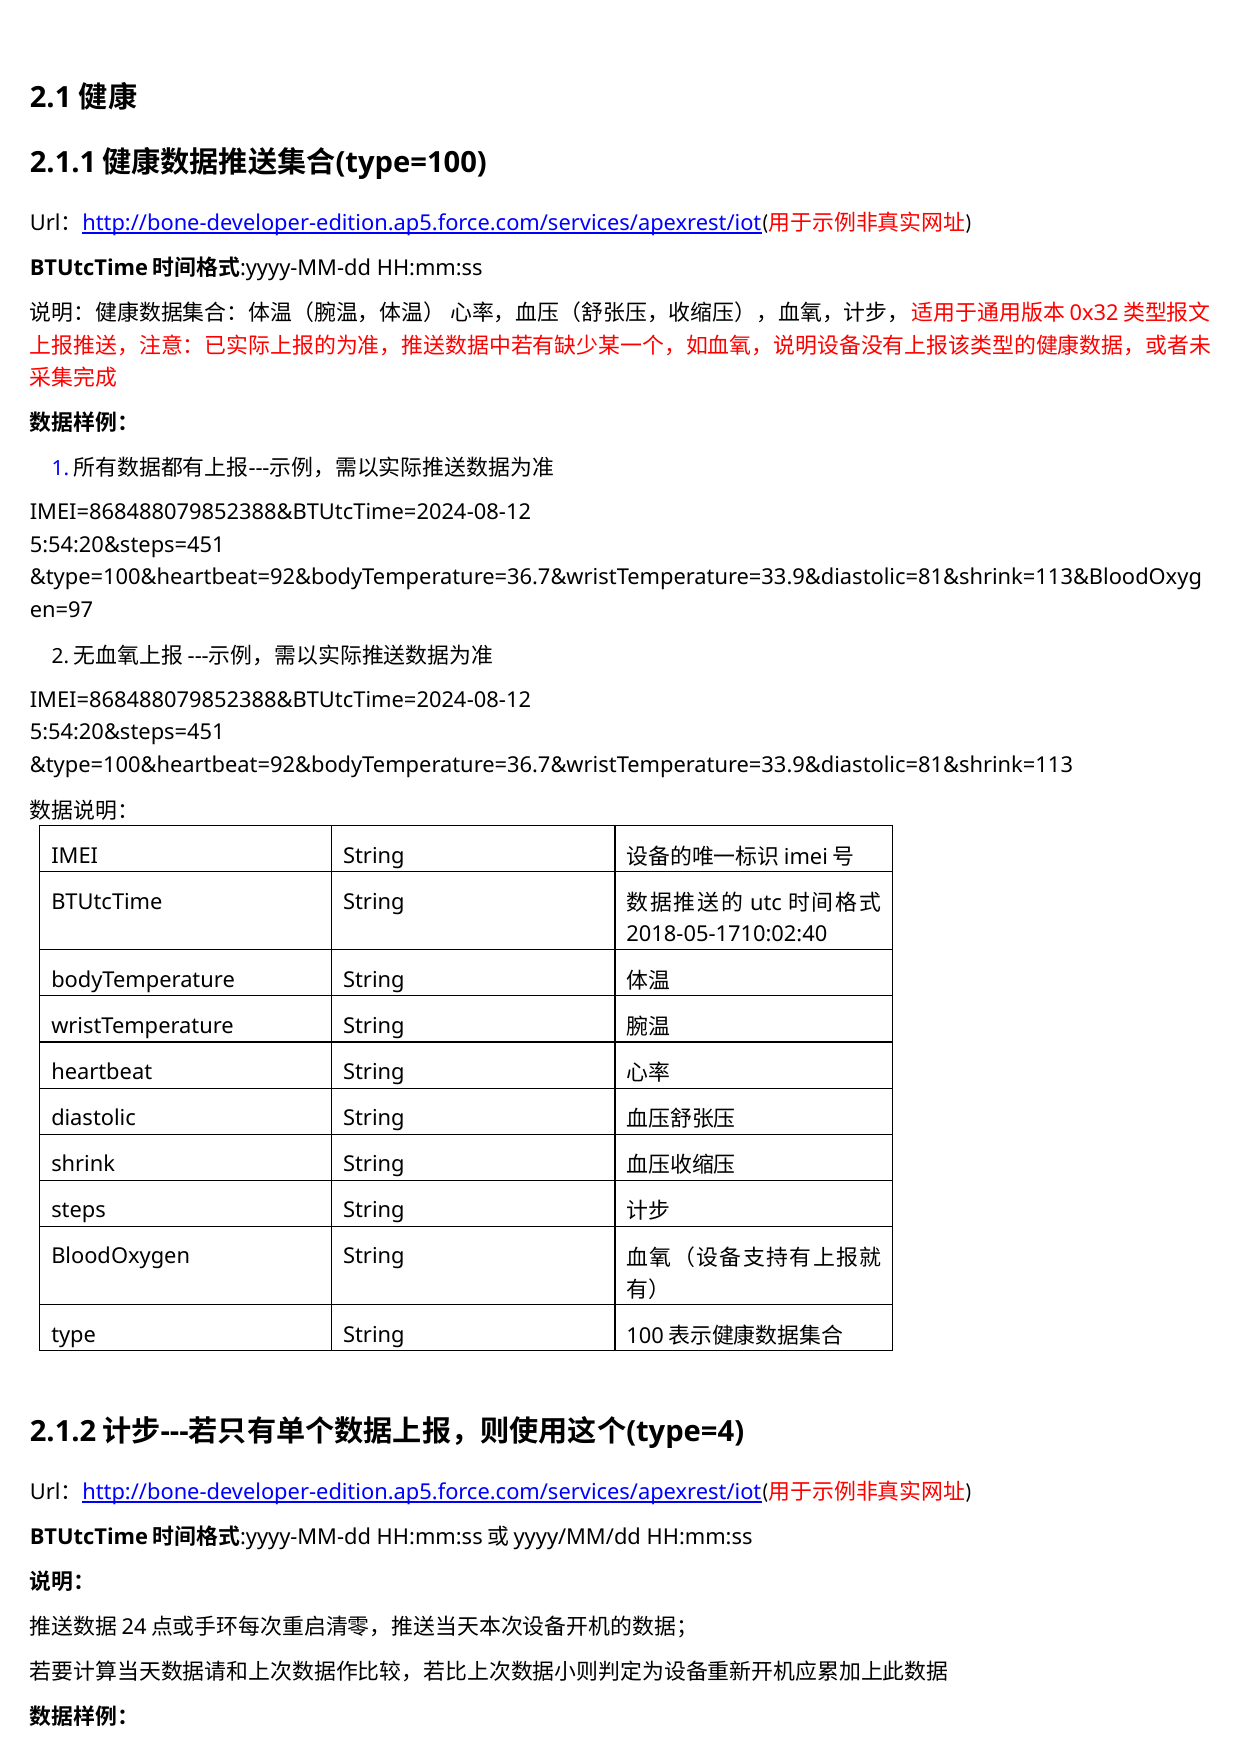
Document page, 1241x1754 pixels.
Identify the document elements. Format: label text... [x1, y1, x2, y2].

text 推送数据24点或手环每次重启清零，推送当天本次设备开机的数据； [29, 1609, 1211, 1641]
table_cell String [332, 1181, 614, 1226]
table_cell String [332, 1227, 614, 1304]
table_cell String [332, 996, 614, 1041]
table_cell 数据推送的utc时间格式2018-05-1710:02:40 [616, 872, 892, 949]
list 所有数据都有上报---示例，需以实际推送数据为准 [51, 450, 1211, 482]
table_cell 计步 [616, 1181, 892, 1226]
table_cell String [332, 1089, 614, 1133]
table_cell 100表示健康数据集合 [616, 1305, 892, 1350]
text BTUtcTime时间格式:yyyy-MM-dd HH:mm:ss或yyyy/MM/dd HH:mm:ss [29, 1519, 1211, 1551]
table_cell bodyTemperature [40, 950, 331, 995]
subtitle 2.1.1健康数据推送集合(type=100) [29, 127, 1211, 192]
table_cell 体温 [616, 950, 892, 995]
table_header String [332, 826, 614, 871]
text 若要计算当天数据请和上次数据作比较，若比上次数据小则判定为设备重新开机应累加上此数据 [29, 1654, 1211, 1686]
text 说明： [29, 1564, 1211, 1596]
table_cell steps [40, 1181, 331, 1226]
table_cell 血压舒张压 [616, 1089, 892, 1133]
table_cell String [332, 1043, 614, 1087]
table_cell BTUtcTime [40, 872, 331, 949]
table_cell 血氧（设备支持有上报就有） [616, 1227, 892, 1304]
subtitle 2.1 健康 [29, 62, 1211, 127]
table_cell String [332, 872, 614, 949]
text 数据样例： [29, 1699, 1211, 1731]
table_cell type [40, 1305, 331, 1350]
text 数据样例： [29, 405, 1211, 437]
table_cell String [332, 1135, 614, 1179]
subtitle 2.1.2计步---若只有单个数据上报，则使用这个(type=4) [29, 1396, 1211, 1461]
table_cell 心率 [616, 1043, 892, 1087]
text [29, 1474, 1211, 1506]
table_cell 腕温 [616, 996, 892, 1041]
text 数据说明： [29, 792, 1211, 825]
table_cell diastolic [40, 1089, 331, 1133]
table_cell BloodOxygen [40, 1227, 331, 1304]
text 说明：健康数据集合：体温（腕温，体温） 心率，血压（舒张压，收缩压），血氧，计步，适用于通用版本0x32类型报文上报推送，注意：已实际上报的为准，推送数据中若有缺少某一个，如血氧，说明设备没有上报该类型的健康数据，或者未采集完成 [29, 295, 1211, 392]
table_cell heartbeat [40, 1043, 331, 1087]
table_cell 血压收缩压 [616, 1135, 892, 1179]
text Url：http://bone-developer-edition.ap5.force.com/services/apexrest/iot(用于示例非真实网址) [29, 205, 1211, 237]
list IMEI=868488079852388&BTUtcTime=2024-08-12 5:54:20&steps=451&type=100&heartbeat=92&bodyTemperature=36.7&wristTemperature=33.9&diastolic=81&shrink=113&BloodOxygen=97 [29, 495, 1211, 625]
list 无血氧上报 ---示例，需以实际推送数据为准 [51, 637, 1211, 670]
table_header IMEI [40, 826, 331, 871]
table_header 设备的唯一标识imei号 [616, 826, 892, 871]
table_cell shrink [40, 1135, 331, 1179]
table_cell String [332, 1305, 614, 1350]
list IMEI=868488079852388&BTUtcTime=2024-08-12 5:54:20&steps=451&type=100&heartbeat=92&bodyTemperature=36.7&wristTemperature=33.9&diastolic=81&shrink=113 [29, 682, 1211, 780]
text BTUtcTime时间格式:yyyy-MM-dd HH:mm:ss [29, 250, 1211, 282]
table_cell String [332, 950, 614, 995]
table_cell wristTemperature [40, 996, 331, 1041]
